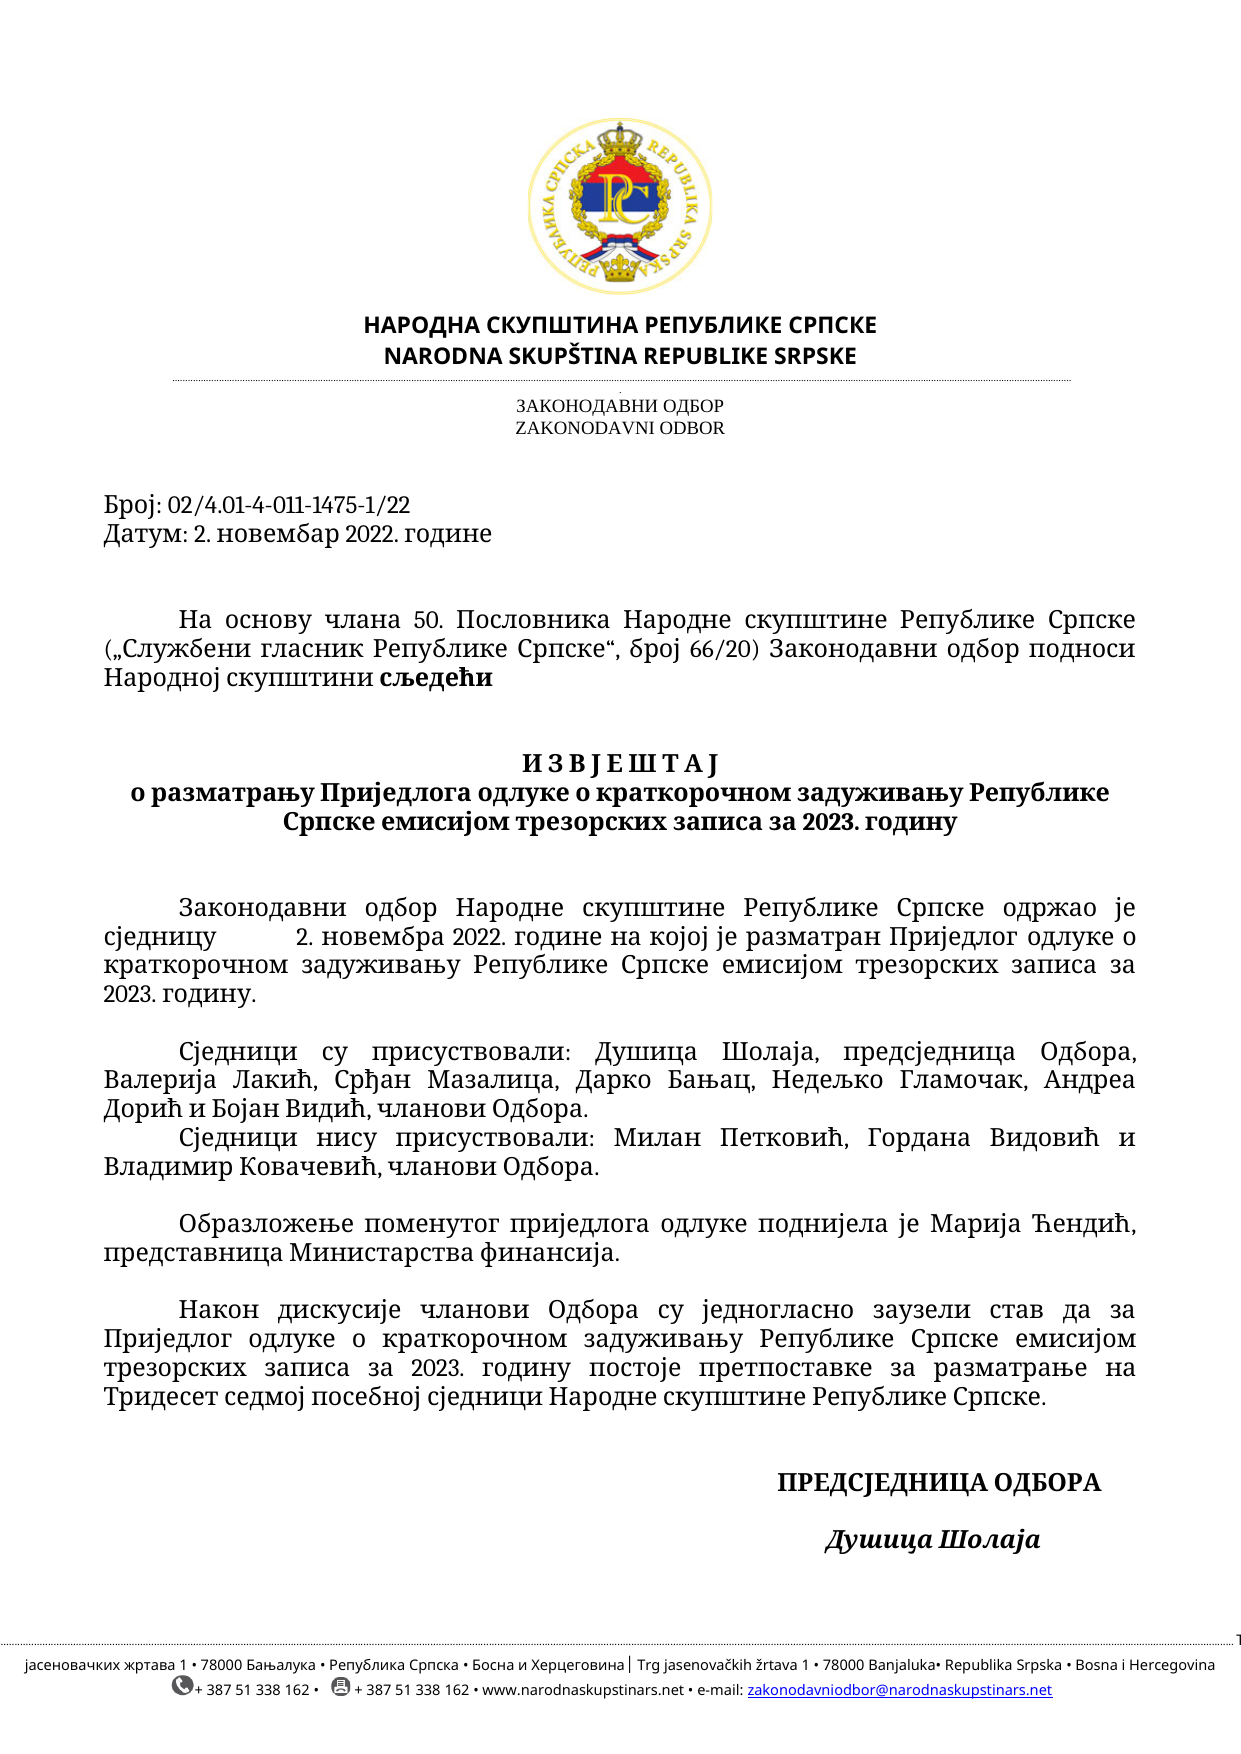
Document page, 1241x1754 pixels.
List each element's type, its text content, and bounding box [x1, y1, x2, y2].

text Образложење поменутог приједлога одлуке поднијела је Марија Ћендић, представница Министарства финансија. [103, 1210, 1137, 1267]
text На основу члана 50. Пословника Народне скупштине Републике Српске („Службени гласник Републике Српске“, број 66/20) Законодавни одбор подноси Народној скупштини сљедећи [103, 606, 1137, 692]
text Душица Шолаја [103, 1526, 1137, 1555]
text И З В Ј Е Ш Т А Ј [103, 750, 1137, 779]
text Датум: 2. новембар 2022. године [103, 520, 1137, 549]
text Законодавни одбор Народне скупштине Републике Српске одржао је сједницу 2. новембра 2022. године на којој је разматран Приједлог одлуке о краткорочном задуживању Републике Српске емисијом трезорских записа за 2023. годину. [103, 894, 1137, 1009]
text Број: 02/4.01-4-011-1475-1/22 [103, 491, 1137, 520]
text Сједници нису присуствовали: Милан Петковић, Гордана Видовић и Владимир Ковачевић, чланови Одбора. [103, 1124, 1137, 1181]
text ПРЕДСЈЕДНИЦА ОДБОРА [103, 1469, 1137, 1497]
text Након дискусије чланови Одбора су једногласно заузели став да за Приједлог одлуке о краткорочном задуживању Републике Српске емисијом трезорских записа за 2023. годину постоје претпоставке за разматрање на Тридесет седмој посебној сједници Народне скупштине Републике Српске. [103, 1296, 1137, 1411]
text Сједници су присуствовали: Душица Шолаја, предсједница Одбора, Валерија Лакић, Срђан Мазалица, Дарко Бањац, Недељко Гламочак, Андреа Дорић и Бојан Видић, чланови Одбора. [103, 1037, 1137, 1124]
text о разматрању Приједлога одлуке о краткорочном задуживању Републике Српске емисијом трезорских записа за 2023. годину [103, 779, 1137, 836]
